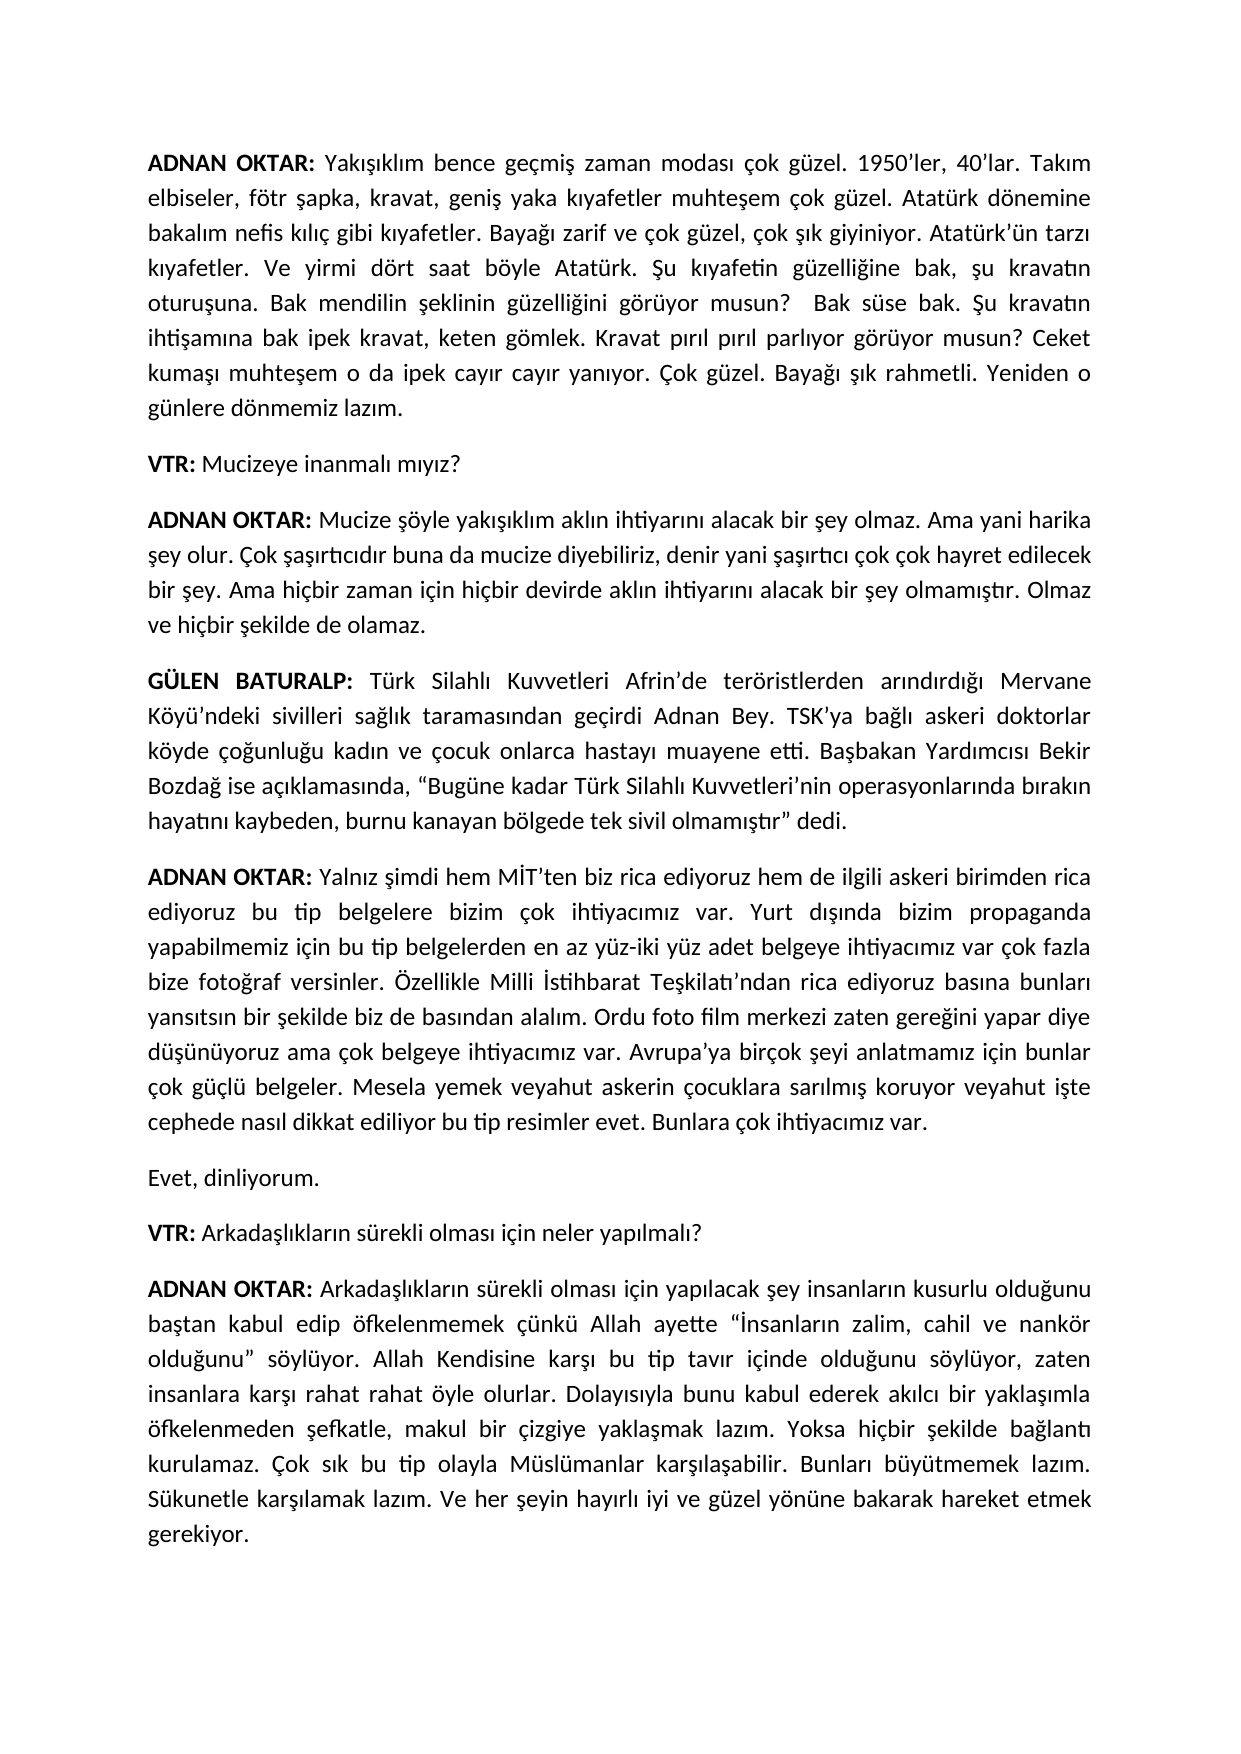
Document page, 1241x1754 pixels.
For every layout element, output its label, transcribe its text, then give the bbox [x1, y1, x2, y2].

text ADNAN OKTAR: Yalnız şimdi hem MİT’ten biz rica ediyoruz hem de ilgili askeri birimden rica ediyoruz bu tip belgelere bizim çok ihtiyacımız var. Yurt dışında bizim propaganda yapabilmemiz için bu tip belgelerden en az yüz-iki yüz adet belgeye ihtiyacımız var çok fazla bize fotoğraf versinler. Özellikle Milli İstihbarat Teşkilatı’ndan rica ediyoruz basına bunları yansıtsın bir şekilde biz de basından alalım. Ordu foto film merkezi zaten gereğini yapar diye düşünüyoruz ama çok belgeye ihtiyacımız var. Avrupa’ya birçok şeyi anlatmamız için bunlar çok güçlü belgeler. Mesela yemek veyahut askerin çocuklara sarılmış koruyor veyahut işte cephede nasıl dikkat ediliyor bu tip resimler evet. Bunlara çok ihtiyacımız var. [148, 861, 1093, 1136]
text VTR: Arkadaşlıkların sürekli olması için neler yapılmalı? [148, 1218, 1093, 1248]
text ADNAN OKTAR: Mucize şöyle yakışıklım aklın ihtiyarını alacak bir şey olmaz. Ama yani harika şey olur. Çok şaşırtıcıdır buna da mucize diyebiliriz, denir yani şaşırtıcı çok çok hayret edilecek bir şey. Ama hiçbir zaman için hiçbir devirde aklın ihtiyarını alacak bir şey olmamıştır. Olmaz ve hiçbir şekilde de olamaz. [148, 504, 1093, 640]
text VTR: Mucizeye inanmalı mıyız? [148, 448, 1093, 479]
text ADNAN OKTAR: Yakışıklım bence geçmiş zaman modası çok güzel. 1950’ler, 40’lar. Takım elbiseler, fötr şapka, kravat, geniş yaka kıyafetler muhteşem çok güzel. Atatürk dönemine bakalım nefis kılıç gibi kıyafetler. Bayağı zarif ve çok güzel, çok şık giyiniyor. Atatürk’ün tarzı kıyafetler. Ve yirmi dört saat böyle Atatürk. Şu kıyafetin güzelliğine bak, şu kravatın oturuşuna. Bak mendilin şeklinin güzelliğini görüyor musun? Bak süse bak. Şu kravatın ihtişamına bak ipek kravat, keten gömlek. Kravat pırıl pırıl parlıyor görüyor musun? Ceket kumaşı muhteşem o da ipek cayır cayır yanıyor. Çok güzel. Bayağı şık rahmetli. Yeniden o günlere dönmemiz lazım. [148, 148, 1093, 423]
text Evet, dinliyorum. [148, 1162, 1093, 1192]
text GÜLEN BATURALP: Türk Silahlı Kuvvetleri Afrin’de teröristlerden arındırdığı Mervane Köyü’ndeki sivilleri sağlık taramasından geçirdi Adnan Bey. TSK’ya bağlı askeri doktorlar köyde çoğunluğu kadın ve çocuk onlarca hastayı muayene etti. Başbakan Yardımcısı Bekir Bozdağ ise açıklamasında, “Bugüne kadar Türk Silahlı Kuvvetleri’nin operasyonlarında bırakın hayatını kaybeden, burnu kanayan bölgede tek sivil olmamıştır” dedi. [148, 665, 1093, 836]
text ADNAN OKTAR: Arkadaşlıkların sürekli olması için yapılacak şey insanların kusurlu olduğunu baştan kabul edip öfkelenmemek çünkü Allah ayette “İnsanların zalim, cahil ve nankör olduğunu” söylüyor. Allah Kendisine karşı bu tip tavır içinde olduğunu söylüyor, zaten insanlara karşı rahat rahat öyle olurlar. Dolayısıyla bunu kabul ederek akılcı bir yaklaşımla öfkelenmeden şefkatle, makul bir çizgiye yaklaşmak lazım. Yoksa hiçbir şekilde bağlantı kurulamaz. Çok sık bu tip olayla Müslümanlar karşılaşabilir. Bunları büyütmemek lazım. Sükunetle karşılamak lazım. Ve her şeyin hayırlı iyi ve güzel yönüne bakarak hareket etmek gerekiyor. [148, 1273, 1093, 1549]
